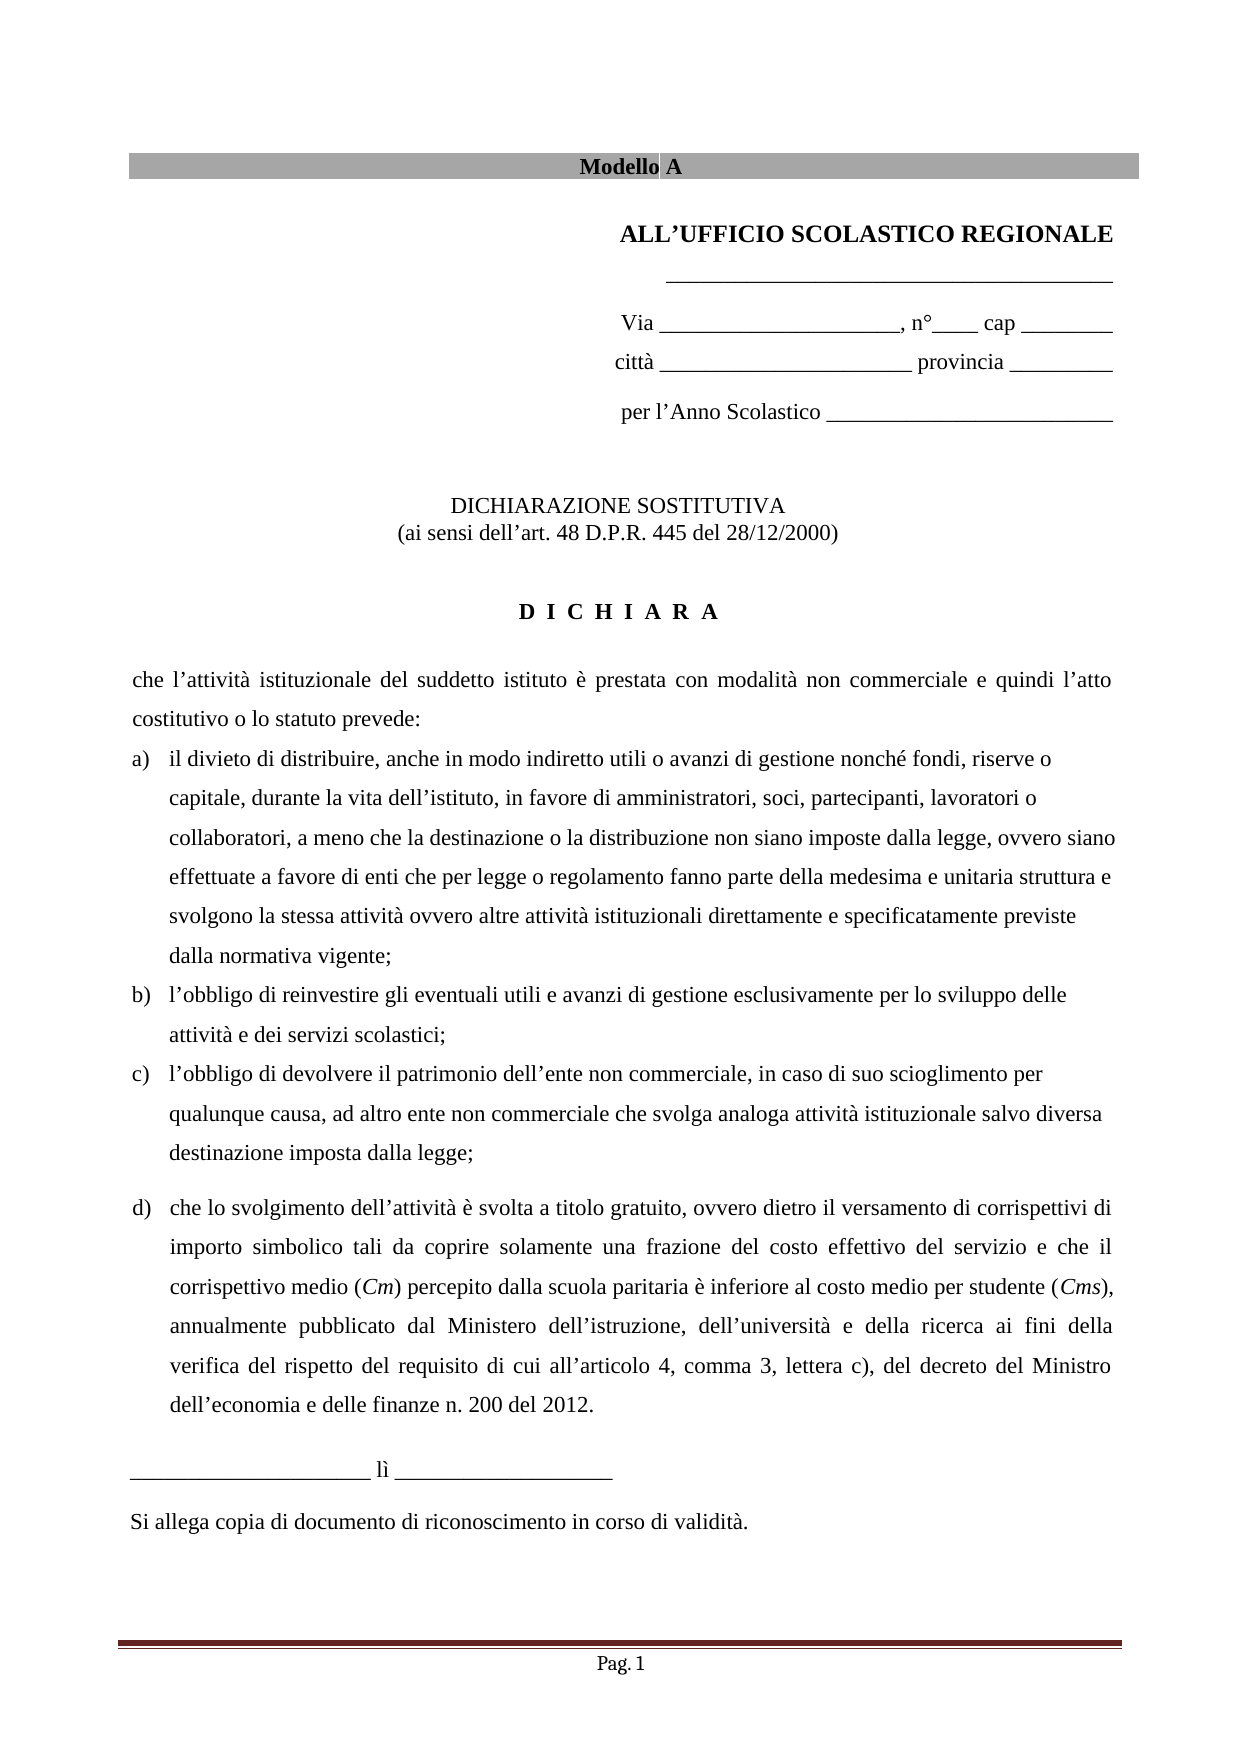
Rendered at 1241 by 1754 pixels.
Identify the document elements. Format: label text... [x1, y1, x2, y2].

list l’obbligo di devolvere il patrimonio dell’ente non commerciale, in caso di suo scioglimento per qualunque causa, ad altro ente non commerciale che svolga analoga attività istituzionale salvo diversa destinazione imposta dalla legge; [132, 1061, 1122, 1166]
text Via _____________________, n°____ cap ________ città ______________________ provincia _________ [591, 308, 1113, 374]
list il divieto di distribuire, anche in modo indiretto utili o avanzi di gestione nonché fondi, riserve o capitale, durante la vita dell’istituto, in favore di amministratori, soci, partecipanti, lavoratori o collaboratori, a meno che la destinazione o la distribuzione non siano imposte dalla legge, ovvero siano effettuate a favore di enti che per legge o regolamento fanno parte della medesima e unitaria struttura e svolgono la stessa attività ovvero altre attività istituzionali direttamente e specificatamente previste dalla normativa vigente; [132, 745, 1122, 968]
text che l’attività istituzionale del suddetto istituto è prestata con modalità non commerciale e quindi l’atto costitutivo o lo statuto prevede: [132, 666, 1114, 732]
text (ai sensi dell’art. 48 D.P.R. 445 del 28/12/2000) [391, 519, 845, 545]
text _____________________ lì ___________________ [130, 1456, 1122, 1482]
list che lo svolgimento dell’attività è svolta a titolo gratuito, ovvero dietro il versamento di corrispettivi di importo simbolico tali da coprire solamente una frazione del costo effettivo del servizio e che il corrispettivo medio (Cm) percepito dalla scuola paritaria è inferiore al costo medio per studente (Cms), annualmente pubblicato dal Ministero dell’istruzione, dell’università e della ricerca ai fini della verifica del rispetto del requisito di cui all’articolo 4, comma 3, lettera c), del decreto del Ministro dell’economia e delle finanze n. 200 del 2012. [132, 1194, 1114, 1418]
text per l’Anno Scolastico _________________________ [591, 398, 1113, 424]
text Si allega copia di documento di riconoscimento in corso di validità. [130, 1508, 1122, 1534]
text _______________________________________ [591, 259, 1113, 285]
subtitle D I C H I A R A [391, 598, 845, 624]
text ALL’UFFICIO SCOLASTICO REGIONALE [118, 219, 1114, 248]
list l’obbligo di reinvestire gli eventuali utili e avanzi di gestione esclusivamente per lo sviluppo delle attività e dei servizi scolastici; [132, 982, 1122, 1047]
text DICHIARAZIONE SOSTITUTIVA [391, 493, 845, 519]
